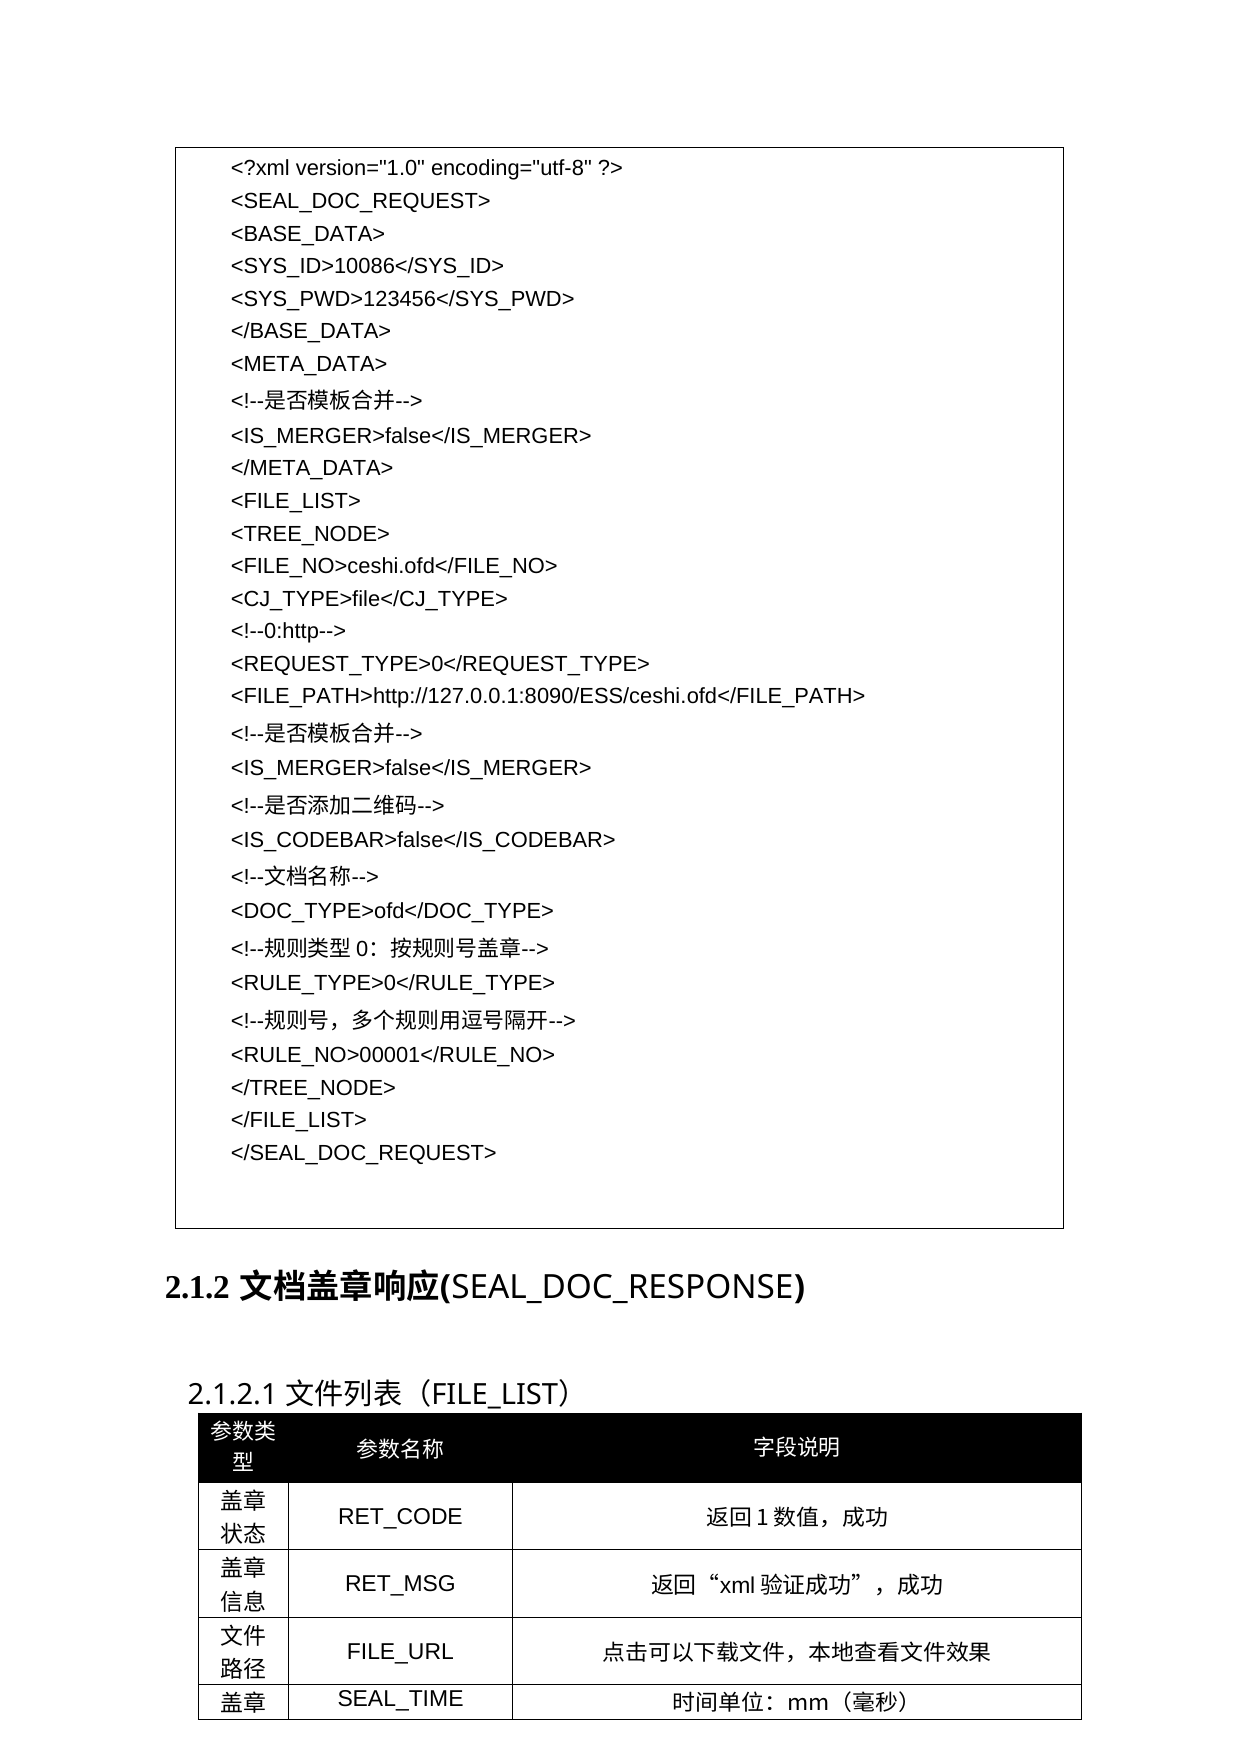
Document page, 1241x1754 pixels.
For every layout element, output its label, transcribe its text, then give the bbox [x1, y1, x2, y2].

table_cell 点击可以下载文件，本地查看文件效果 [513, 1618, 1081, 1684]
table_header 字段说明 [513, 1414, 1081, 1482]
table_cell 盖章时间 [199, 1685, 288, 1718]
table_header 参数类型 [199, 1414, 288, 1482]
table_cell SEAL_TIME [289, 1685, 512, 1718]
table_cell RET_CODE [289, 1483, 512, 1549]
subtitle 文档盖章响应(SEAL_DOC_RESPONSE) [164, 1259, 1115, 1308]
table_cell 文件路径 [199, 1618, 288, 1684]
table_cell FILE_URL [289, 1618, 512, 1684]
table_cell RET_MSG [289, 1550, 512, 1617]
table_cell 盖章状态 [199, 1483, 288, 1549]
table_cell 返回“xml验证成功”，成功 [513, 1550, 1081, 1617]
table_cell 时间单位：mm（毫秒） [513, 1685, 1081, 1718]
table_header 参数名称 [289, 1414, 512, 1482]
table_cell 返回1数值，成功 [513, 1483, 1081, 1549]
subtitle 2.1.2.1 文件列表（FILE_LIST） [187, 1370, 1115, 1413]
table_cell 盖章信息 [199, 1550, 288, 1617]
